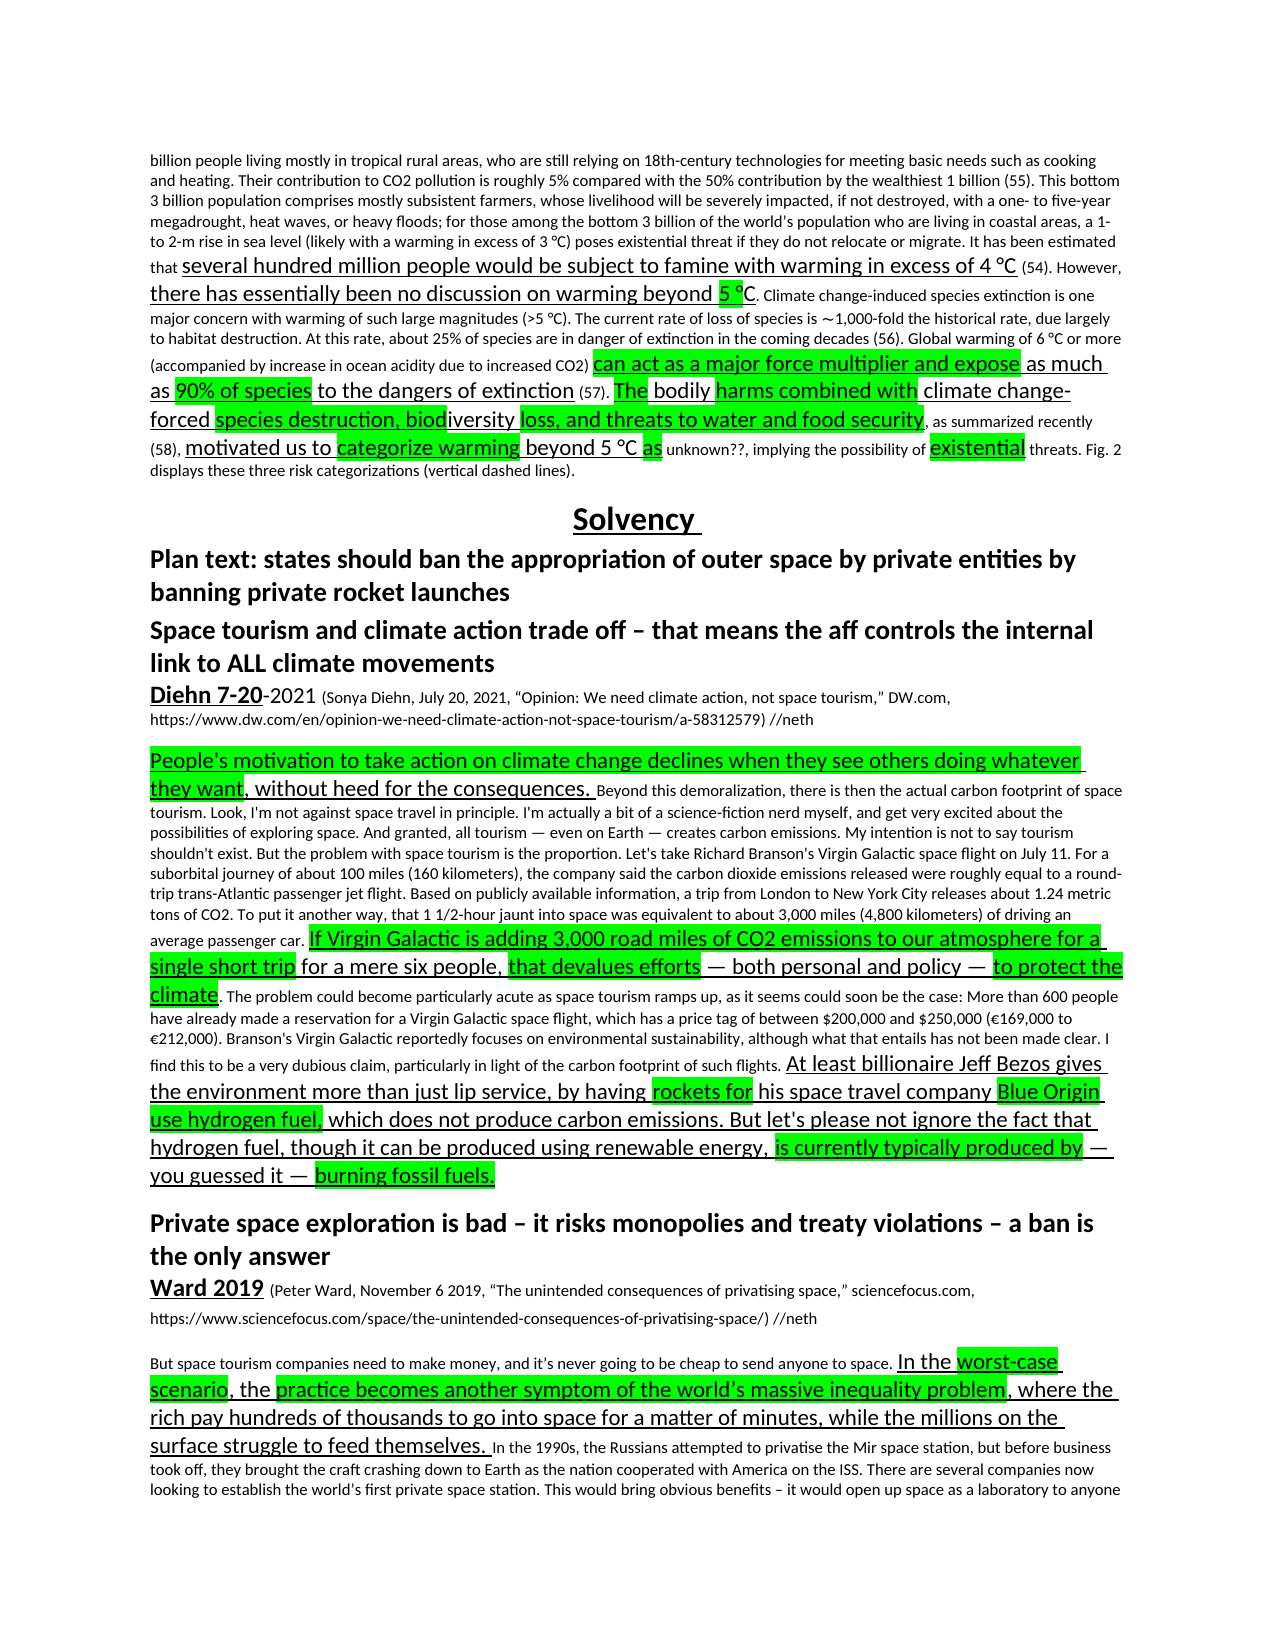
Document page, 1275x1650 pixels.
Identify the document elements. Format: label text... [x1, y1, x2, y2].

text Private space exploration is bad – it risks monopolies and treaty violations – a ban is the only answer [150, 1206, 1125, 1272]
text Plan text: states should ban the appropriation of outer space by private entities by banning private rocket launches [150, 543, 1125, 609]
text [150, 150, 1125, 481]
text People's motivation to take action on climate change declines when they see others doing whatever they want, without heed for the consequences. Beyond this demoralization, there is then the actual carbon footprint of space tourism. Look, I'm not against space travel in principle. I'm actually a bit of a science-fiction nerd myself, and get very excited about the possibilities of exploring space. And granted, all tourism — even on Earth — creates carbon emissions. My intention is not to say tourism shouldn't exist. But the problem with space tourism is the proportion. Let's take Richard Branson's Virgin Galactic space flight on July 11. For a suborbital journey of about 100 miles (160 kilometers), the company said the carbon dioxide emissions released were roughly equal to a round-trip trans-Atlantic passenger jet flight. Based on publicly available information, a trip from London to New York City releases about 1.24 metric tons of CO2. To put it another way, that 1 1/2-hour jaunt into space was equivalent to about 3,000 miles (4,800 kilometers) of driving an average passenger car. If Virgin Galactic is adding 3,000 road miles of CO2 emissions to our atmosphere for a single short trip for a mere six people, that devalues efforts — both personal and policy — to protect the climate. The problem could become particularly acute as space tourism ramps up, as it seems could soon be the case: More than 600 people have already made a reservation for a Virgin Galactic space flight, which has a price tag of between $200,000 and $250,000 (€169,000 to €212,000). Branson's Virgin Galactic reportedly focuses on environmental sustainability, although what that entails has not been made clear. I find this to be a very dubious claim, particularly in light of the carbon footprint of such flights. At least billionaire Jeff Bezos gives the environment more than just lip service, by having rockets for his space travel company Blue Origin use hydrogen fuel, which does not produce carbon emissions. But let's please not ignore the fact that hydrogen fuel, though it can be produced using renewable energy, is currently typically produced by — you guessed it — burning fossil fuels. [150, 746, 1125, 1189]
text Space tourism and climate action trade off – that means the aff controls the internal link to ALL climate movements [150, 613, 1125, 679]
text Diehn 7-20-2021 (Sonya Diehn, July 20, 2021, “Opinion: We need climate action, not space tourism,” DW.com, https://www.dw.com/en/opinion-we-need-climate-action-not-space-tourism/a-58312579) //neth [150, 679, 1125, 730]
text Solvency [150, 498, 1125, 538]
text Ward 2019 (Peter Ward, November 6 2019, “The unintended consequences of privatising space,” sciencefocus.com, https://www.sciencefocus.com/space/the-unintended-consequences-of-privatising-space/) //neth [150, 1272, 1125, 1330]
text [150, 1347, 1125, 1500]
